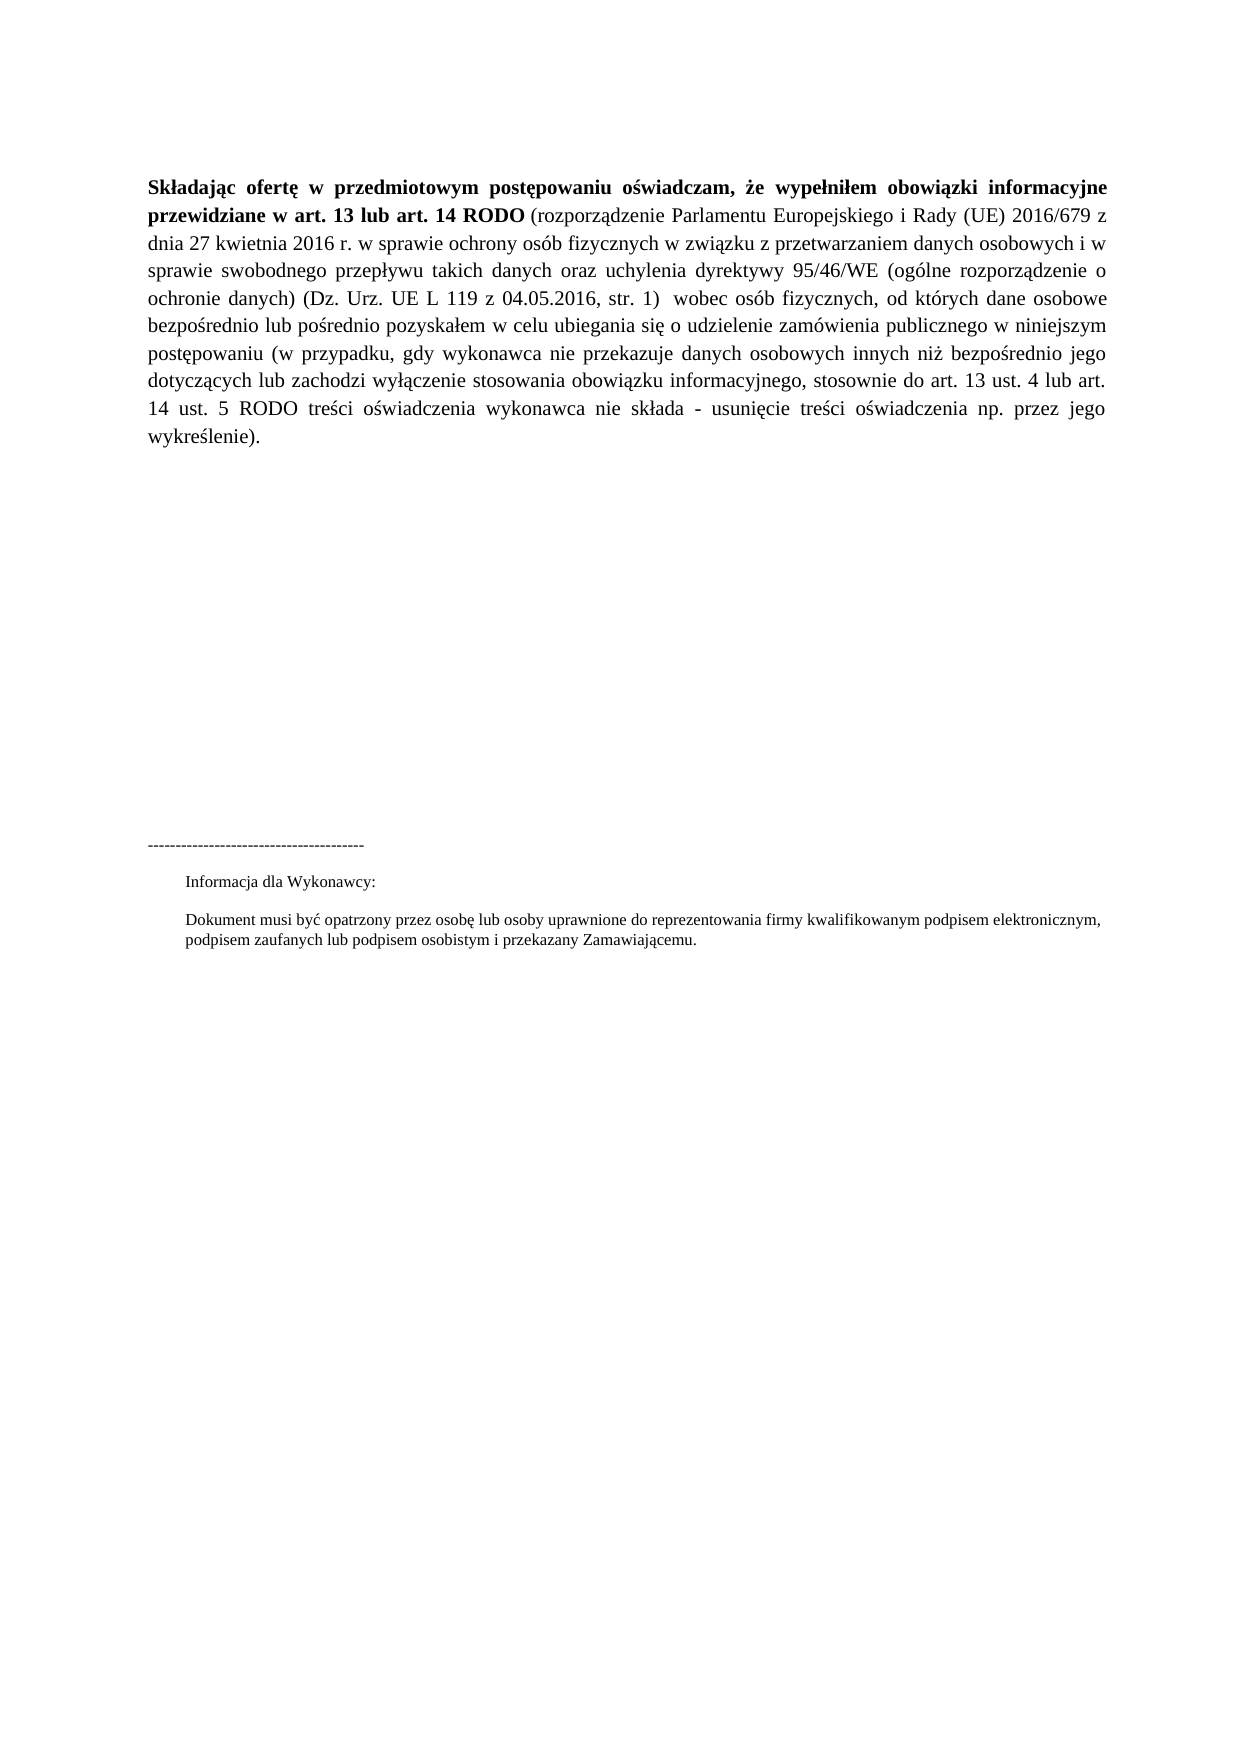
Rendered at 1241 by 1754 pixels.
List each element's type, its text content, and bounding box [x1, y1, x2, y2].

text Dokument musi być opatrzony przez osobę lub osoby uprawnione do reprezentowania firmy kwalifikowanym podpisem elektronicznym, podpisem zaufanych lub podpisem osobistym i przekazany Zamawiającemu. [185, 909, 1107, 949]
text Informacja dla Wykonawcy: [185, 872, 1107, 891]
text --------------------------------------- [148, 835, 1107, 854]
text Składając ofertę w przedmiotowym postępowaniu oświadczam, że wypełniłem obowiązki informacyjne przewidziane w art. 13 lub art. 14 RODO (rozporządzenie Parlamentu Europejskiego i Rady (UE) 2016/679 z dnia 27 kwietnia 2016 r. w sprawie ochrony osób fizycznych w związku z przetwarzaniem danych osobowych i w sprawie swobodnego przepływu takich danych oraz uchylenia dyrektywy 95/46/WE (ogólne rozporządzenie o ochronie danych) (Dz. Urz. UE L 119 z 04.05.2016, str. 1) wobec osób fizycznych, od których dane osobowe bezpośrednio lub pośrednio pozyskałem w celu ubiegania się o udzielenie zamówienia publicznego w niniejszym postępowaniu (w przypadku, gdy wykonawca nie przekazuje danych osobowych innych niż bezpośrednio jego dotyczących lub zachodzi wyłączenie stosowania obowiązku informacyjnego, stosownie do art. 13 ust. 4 lub art. 14 ust. 5 RODO treści oświadczenia wykonawca nie składa - usunięcie treści oświadczenia np. przez jego wykreślenie). [148, 175, 1107, 448]
